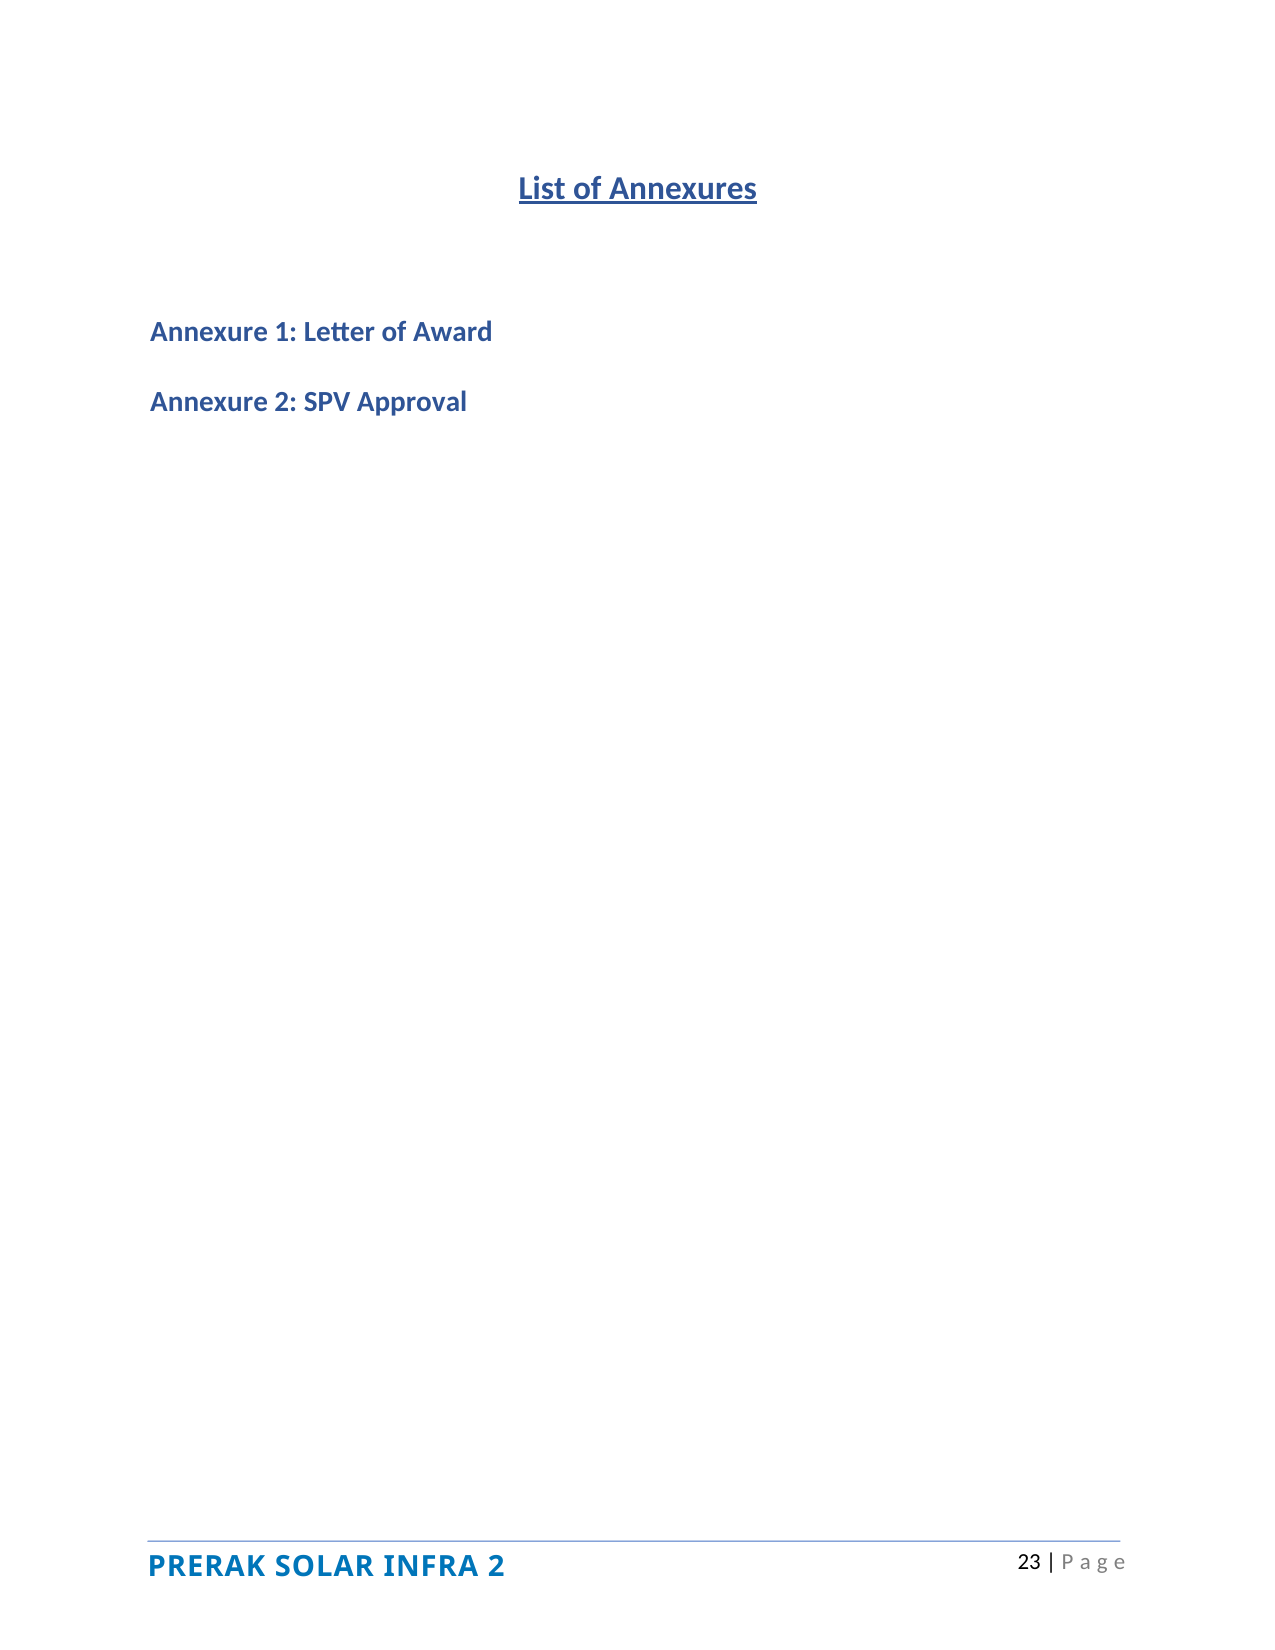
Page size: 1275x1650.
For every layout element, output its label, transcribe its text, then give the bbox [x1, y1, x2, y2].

text Annexure 2: SPV Approval [150, 383, 1125, 418]
text Annexure 1: Letter of Award [150, 313, 1125, 348]
text List of Annexures [150, 167, 1125, 207]
